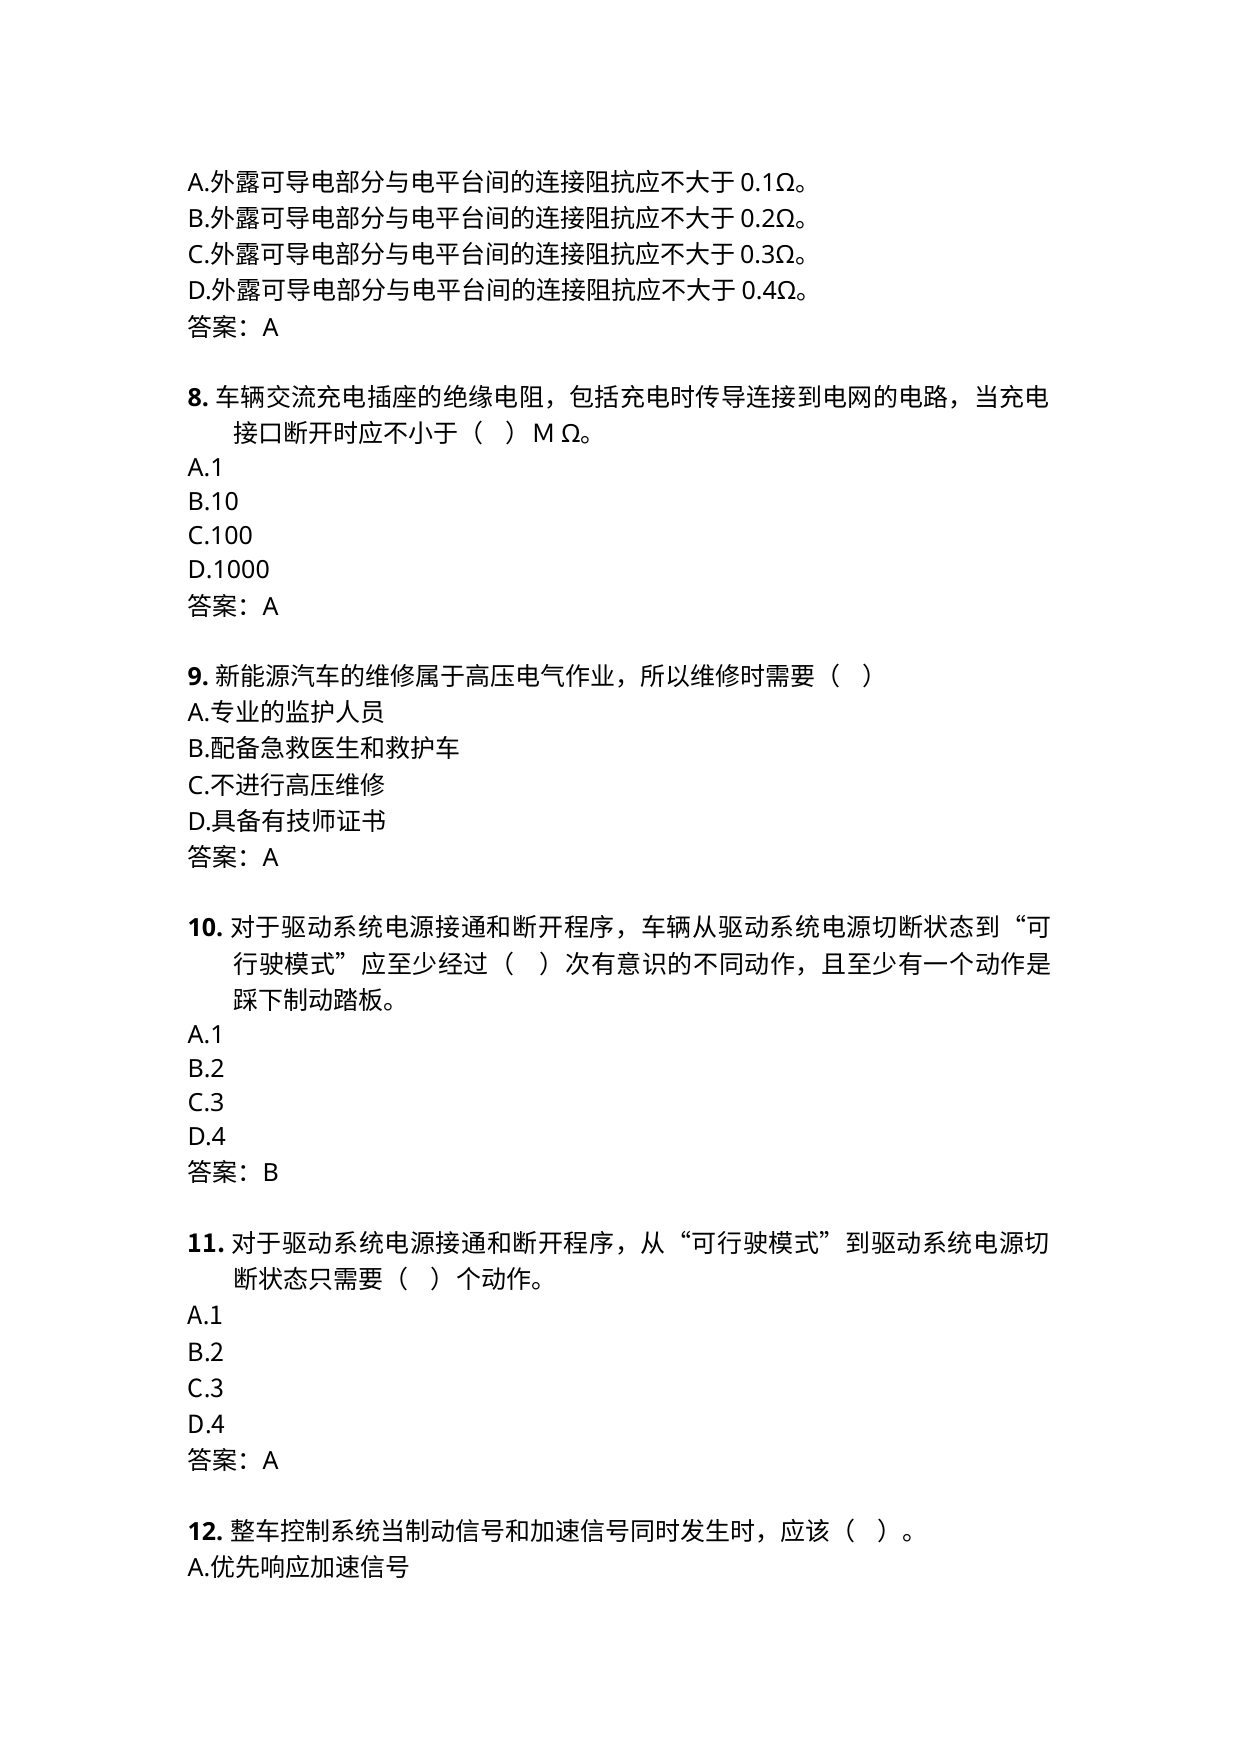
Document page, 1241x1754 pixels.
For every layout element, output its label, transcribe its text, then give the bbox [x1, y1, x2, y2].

list 整车控制系统当制动信号和加速信号同时发生时，应该（ ）。 [187, 1511, 1053, 1547]
text C.外露可导电部分与电平台间的连接阻抗应不大于0.3Ω。 [187, 234, 1053, 271]
text D.4 [187, 1119, 1053, 1153]
text C.100 [187, 518, 1053, 552]
text 答案：B [187, 1153, 1053, 1189]
text B.10 [187, 484, 1053, 518]
text A.外露可导电部分与电平台间的连接阻抗应不大于0.1Ω。 [187, 162, 1053, 198]
text A.专业的监护人员 [187, 693, 1053, 729]
text 答案：A [187, 586, 1053, 622]
text A.1 [187, 450, 1053, 484]
text B.2 [187, 1051, 1053, 1085]
text C.3 [187, 1085, 1053, 1119]
text 答案：A [187, 1441, 1053, 1477]
text B.外露可导电部分与电平台间的连接阻抗应不大于0.2Ω。 [187, 198, 1053, 234]
list 优先响应加速信号 [187, 1547, 1053, 1583]
text D.4 [187, 1404, 1053, 1441]
text 答案：A [187, 838, 1053, 874]
list 新能源汽车的维修属于高压电气作业，所以维修时需要（ ） [187, 656, 1053, 693]
text C.不进行高压维修 [187, 765, 1053, 801]
text A.1 [187, 1296, 1053, 1332]
text D.1000 [187, 552, 1053, 586]
text C.3 [187, 1368, 1053, 1404]
text A.1 [187, 1017, 1053, 1051]
list 对于驱动系统电源接通和断开程序，从“可行驶模式”到驱动系统电源切断状态只需要（ ）个动作。 [187, 1223, 1053, 1296]
text B.配备急救医生和救护车 [187, 729, 1053, 765]
list 对于驱动系统电源接通和断开程序，车辆从驱动系统电源切断状态到“可行驶模式”应至少经过（ ）次有意识的不同动作，且至少有一个动作是踩下制动踏板。 [187, 908, 1053, 1017]
text B.2 [187, 1332, 1053, 1368]
list 车辆交流充电插座的绝缘电阻，包括充电时传导连接到电网的电路，当充电接口断开时应不小于（ ）ＭΩ。 [187, 377, 1053, 450]
text D.具备有技师证书 [187, 801, 1053, 838]
text D.外露可导电部分与电平台间的连接阻抗应不大于0.4Ω。 [187, 271, 1053, 307]
text 答案：A [187, 307, 1053, 343]
